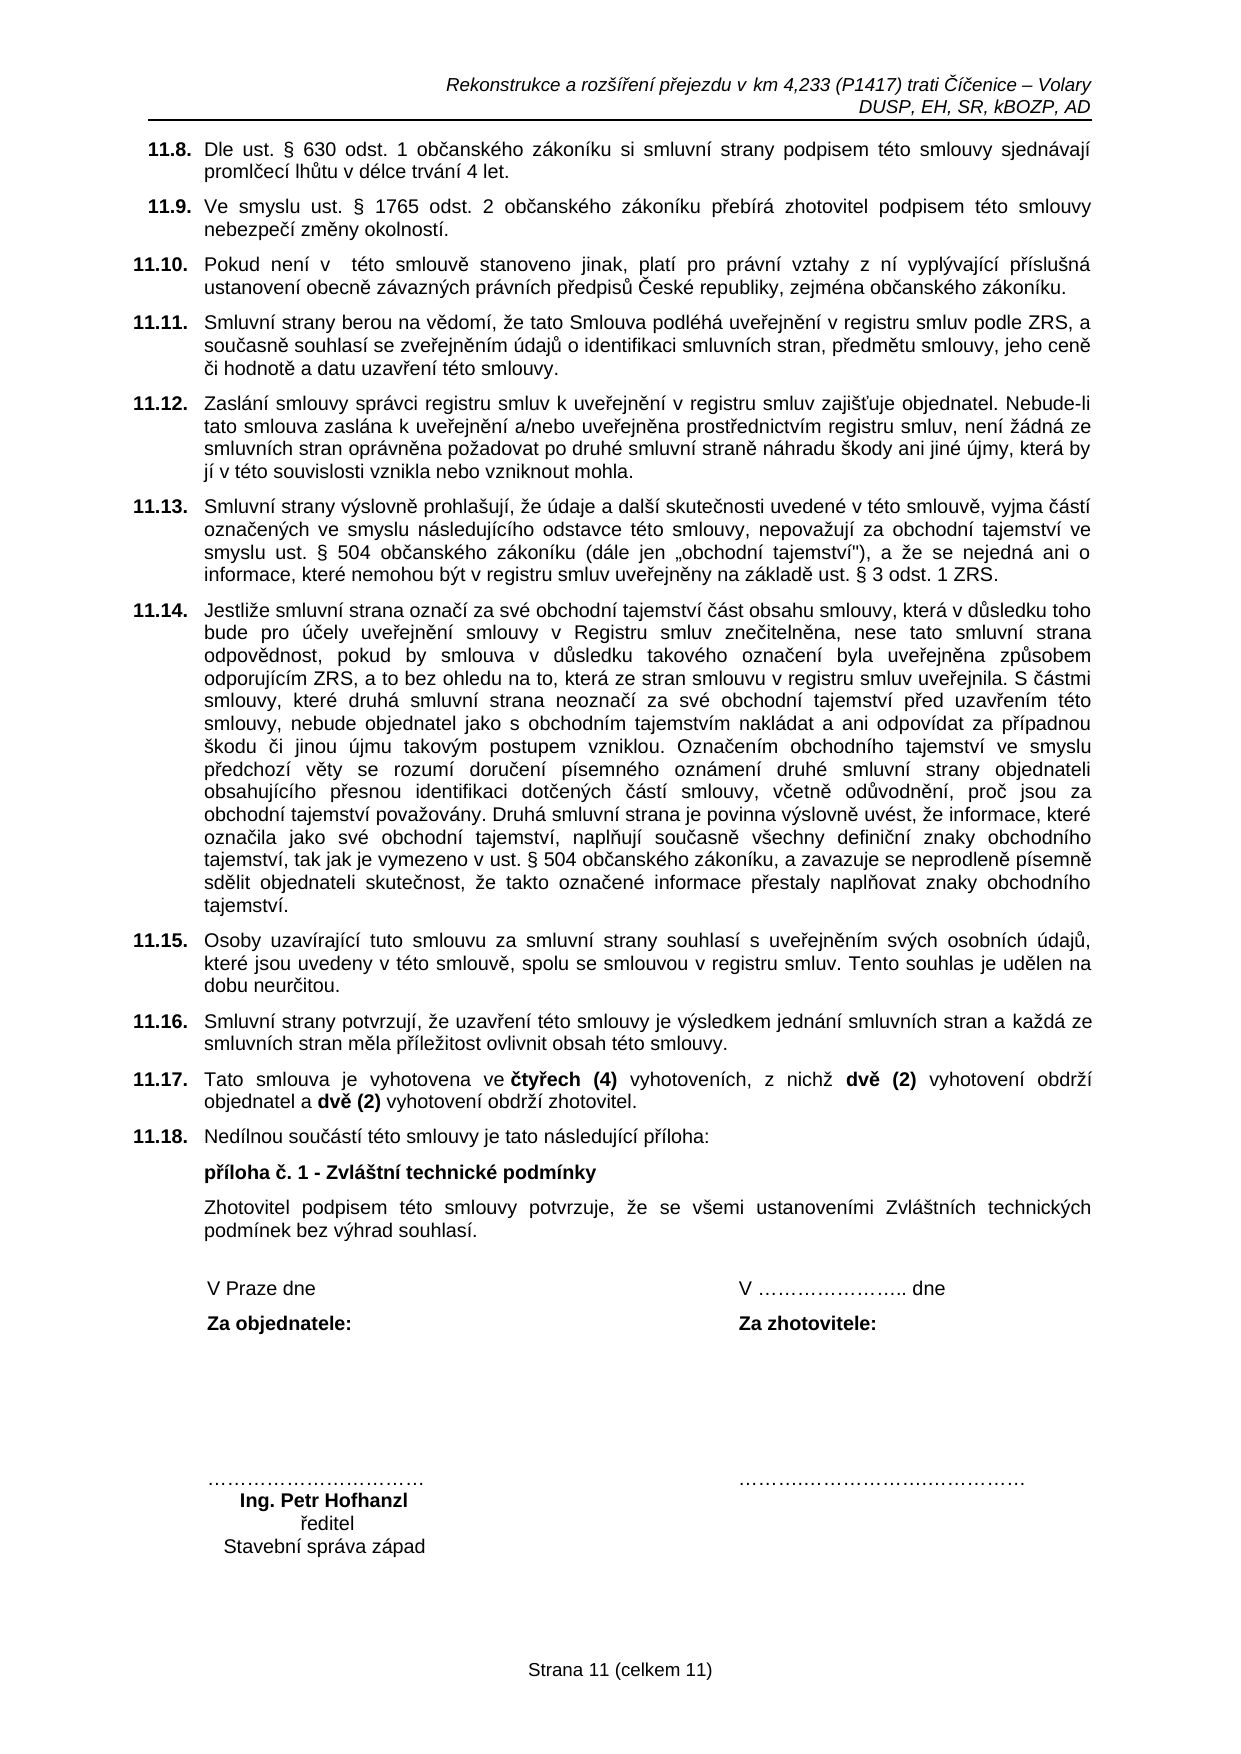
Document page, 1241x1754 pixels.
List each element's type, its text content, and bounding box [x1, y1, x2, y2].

text příloha č. 1 - Zvláštní technické podmínky [148, 1161, 1092, 1183]
text Za objednatele: Za zhotovitele: [207, 1312, 1092, 1334]
text …………………………… ……….……………….…………… [207, 1466, 1092, 1489]
text 11.14. Jestliže smluvní strana označí za své obchodní tajemství část obsahu smlouvy, která v důsledku toho bude pro účely uveřejnění smlouvy v Registru smluv znečitelněna, nese tato smluvní strana odpovědnost, pokud by smlouva v důsledku takového označení byla uveřejněna způsobem odporujícím ZRS, a to bez ohledu na to, která ze stran smlouvu v registru smluv uveřejnila. S částmi smlouvy, které druhá smluvní strana neoznačí za své obchodní tajemství před uzavřením této smlouvy, nebude objednatel jako s obchodním tajemstvím nakládat a ani odpovídat za případnou škodu či jinou újmu takovým postupem vzniklou. Označením obchodního tajemství ve smyslu předchozí věty se rozumí doručení písemného oznámení druhé smluvní strany objednateli obsahujícího přesnou identifikaci dotčených částí smlouvy, včetně odůvodnění, proč jsou za obchodní tajemství považovány. Druhá smluvní strana je povinna výslovně uvést, že informace, které označila jako své obchodní tajemství, naplňují současně všechny definiční znaky obchodního tajemství, tak jak je vymezeno v ust. § 504 občanského zákoníku, a zavazuje se neprodleně písemně sdělit objednateli skutečnost, že takto označené informace přestaly naplňovat znaky obchodního tajemství. [133, 598, 1092, 916]
text 11.8. Dle ust. § 630 odst. 1 občanského zákoníku si smluvní strany podpisem této smlouvy sjednávají promlčecí lhůtu v délce trvání 4 let. [148, 137, 1092, 183]
text 11.12. Zaslání smlouvy správci registru smluv k uveřejnění v registru smluv zajišťuje objednatel. Nebude-li tato smlouva zaslána k uveřejnění a/nebo uveřejněna prostřednictvím registru smluv, není žádná ze smluvních stran oprávněna požadovat po druhé smluvní straně náhradu škody ani jiné újmy, která by jí v této souvislosti vznikla nebo vzniknout mohla. [133, 392, 1092, 483]
text 11.16. Smluvní strany potvrzují, že uzavření této smlouvy je výsledkem jednání smluvních stran a každá ze smluvních stran měla příležitost ovlivnit obsah této smlouvy. [133, 1009, 1092, 1055]
text 11.9. Ve smyslu ust. § 1765 odst. 2 občanského zákoníku přebírá zhotovitel podpisem této smlouvy nebezpečí změny okolností. [148, 195, 1092, 241]
text 11.11. Smluvní strany berou na vědomí, že tato Smlouva podléhá uveřejnění v registru smluv podle ZRS, a současně souhlasí se zveřejněním údajů o identifikaci smluvních stran, předmětu smlouvy, jeho ceně či hodnotě a datu uzavření této smlouvy. [133, 311, 1092, 379]
text 11.13. Smluvní strany výslovně prohlašují, že údaje a další skutečnosti uvedené v této smlouvě, vyjma částí označených ve smyslu následujícího odstavce této smlouvy, nepovažují za obchodní tajemství ve smyslu ust. § 504 občanského zákoníku (dále jen „obchodní tajemství"), a že se nejedná ani o informace, které nemohou být v registru smluv uveřejněny na základě ust. § 3 odst. 1 ZRS. [133, 495, 1092, 586]
text 11.17. Tato smlouva je vyhotovena ve čtyřech (4) vyhotoveních, z nichž dvě (2) vyhotovení obdrží objednatel a dvě (2) vyhotovení obdrží zhotovitel. [133, 1067, 1092, 1113]
text Zhotovitel podpisem této smlouvy potvrzuje, že se všemi ustanoveními Zvláštních technických podmínek bez výhrad souhlasí. [204, 1196, 1092, 1241]
text 11.10. Pokud není v této smlouvě stanoveno jinak, platí pro právní vztahy z ní vyplývající příslušná ustanovení obecně závazných právních předpisů České republiky, zejména občanského zákoníku. [133, 253, 1092, 299]
text 11.15. Osoby uzavírající tuto smlouvu za smluvní strany souhlasí s uveřejněním svých osobních údajů, které jsou uvedeny v této smlouvě, spolu se smlouvou v registru smluv. Tento souhlas je udělen na dobu neurčitou. [133, 929, 1092, 997]
text 11.18. Nedílnou součástí této smlouvy je tato následující příloha: [133, 1125, 1092, 1148]
text V Praze dne V ………………….. dne [207, 1276, 1092, 1299]
text ředitel [207, 1512, 1092, 1534]
text Stavební správa západ [207, 1534, 1092, 1557]
text Ing. Petr Hofhanzl [207, 1489, 1092, 1512]
